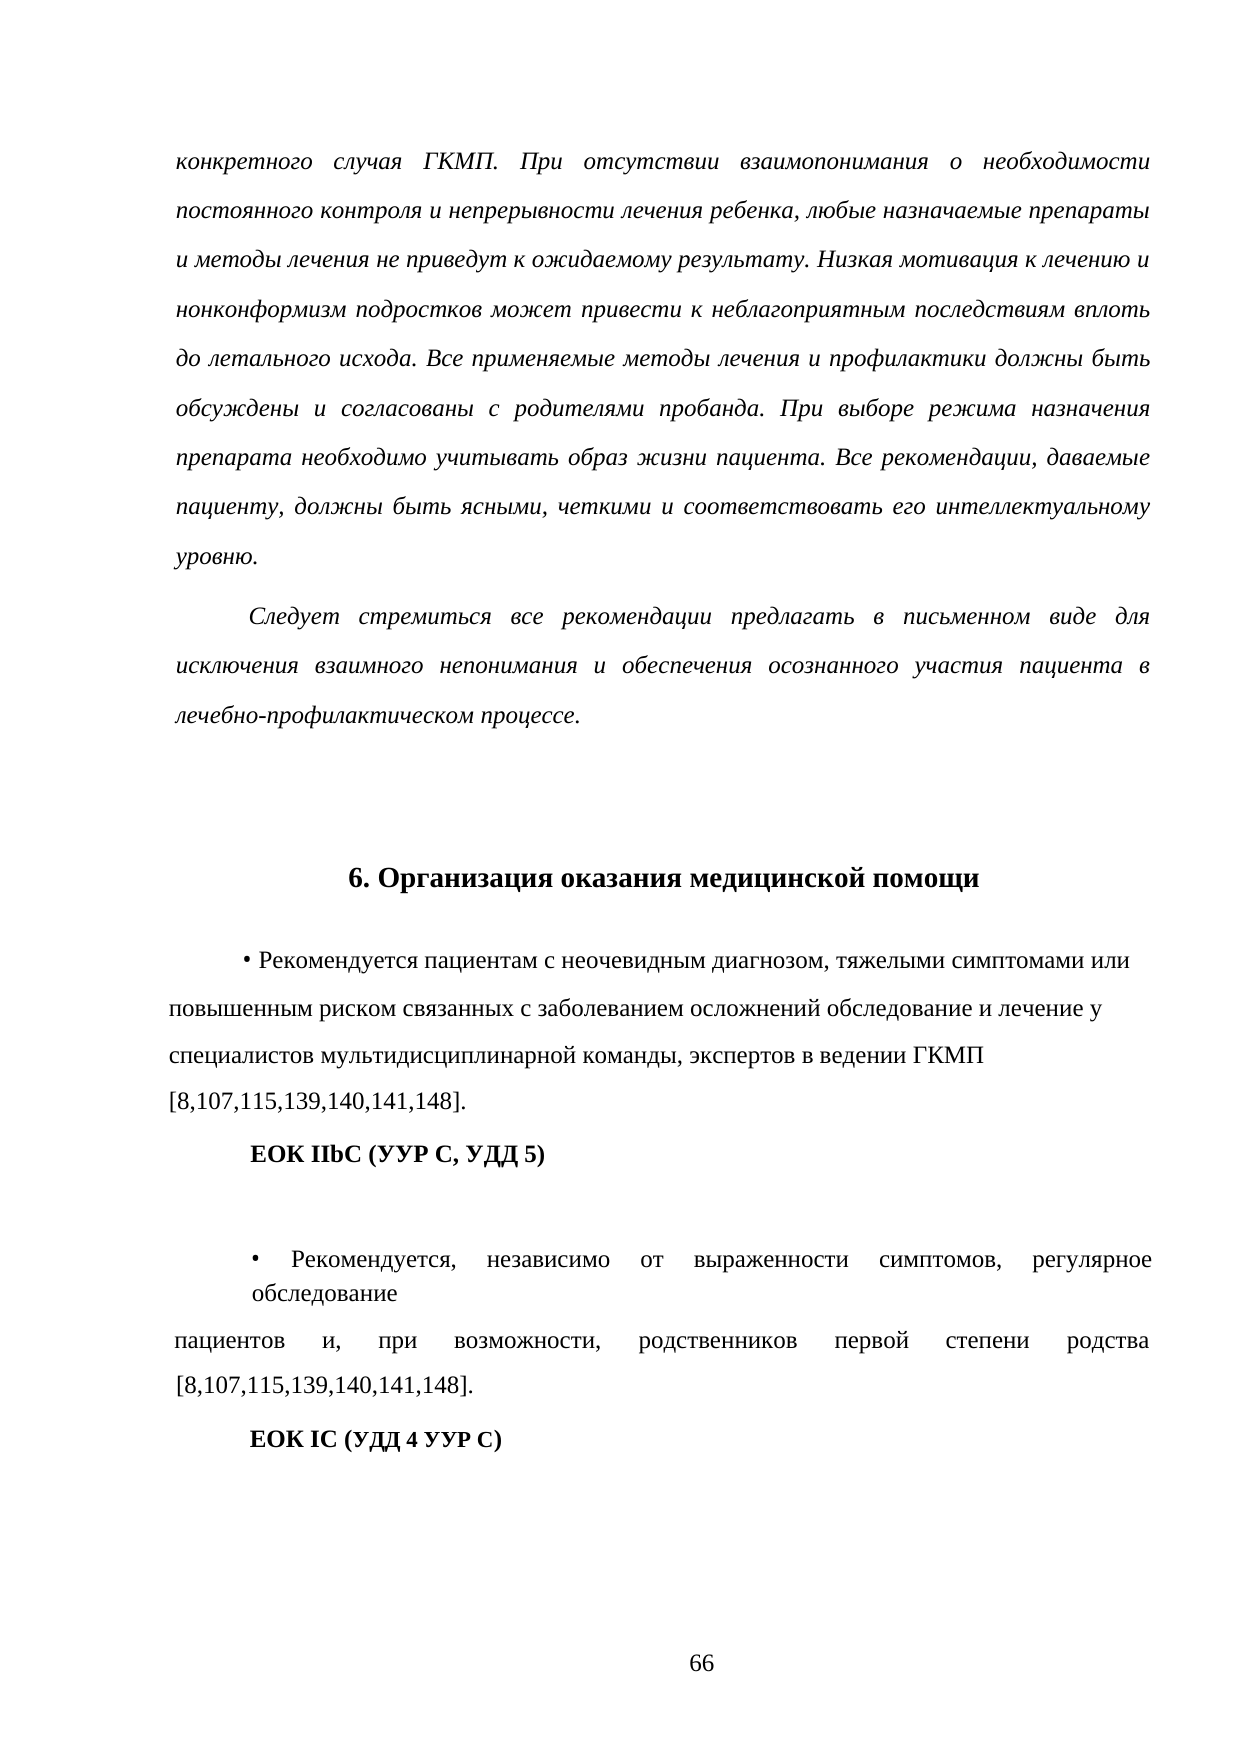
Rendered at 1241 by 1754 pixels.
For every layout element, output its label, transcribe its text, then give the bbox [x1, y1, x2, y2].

subtitle ЕОК IС (УДД 4 УУР С) [249, 1424, 538, 1452]
text • Рекомендуется, независимо от выраженности симптомов, регулярное обследование [251, 1241, 1153, 1306]
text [176, 146, 1153, 569]
text пациентов и, при возможности, родственников первой степени родства [116, 1326, 1182, 1354]
text Следует стремиться все рекомендации предлагать в письменном виде для исключения взаимного непонимания и обеспечения осознанного участия пациента в лечебно-профилактическом процессе. [176, 601, 1153, 728]
text [8,107,115,139,140,141,148]. [176, 1370, 1153, 1399]
text • Рекомендуется пациентам с неочевидным диагнозом, тяжелыми симптомами или повышенным риском связанных с заболеванием осложнений обследование и лечение у специалистов мультидисциплинарной команды, экспертов в ведении ГКМП [8,107,115,139,140,141,148]. [168, 941, 1182, 1115]
subtitle ЕОК IIbС (УУР C, УДД 5) [250, 1139, 1167, 1167]
subtitle 6. Организация оказания медицинской помощи [161, 860, 1167, 893]
